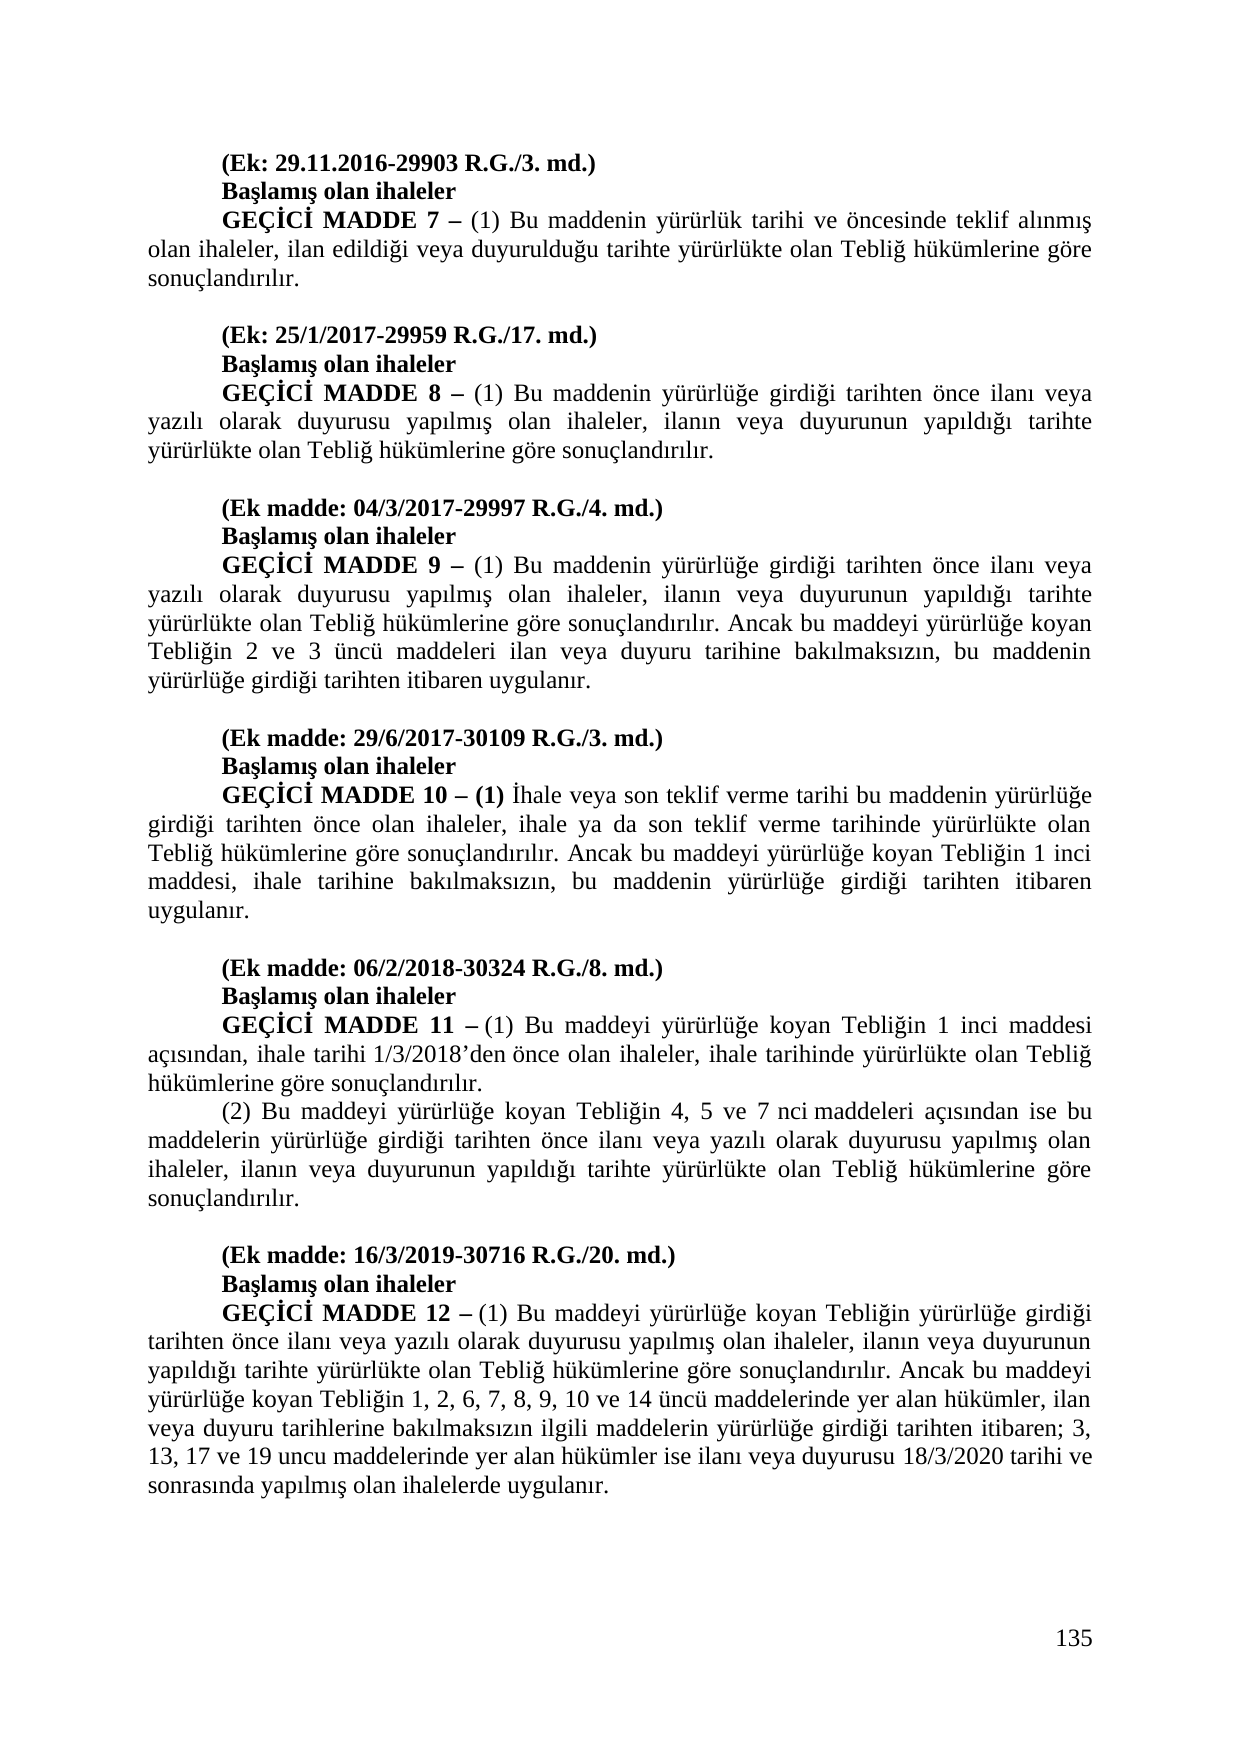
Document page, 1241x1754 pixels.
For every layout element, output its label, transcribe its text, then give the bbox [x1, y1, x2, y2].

subtitle (Ek madde: 06/2/2018-30324 R.G./8. md.) [148, 953, 1092, 981]
subtitle Başlamış olan ihaleler [148, 981, 1092, 1010]
text GEÇİCİ MADDE 12 – (1) Bu maddeyi yürürlüğe koyan Tebliğin yürürlüğe girdiği tarihten önce ilanı veya yazılı olarak duyurusu yapılmış olan ihaleler, ilanın veya duyurunun yapıldığı tarihte yürürlükte olan Tebliğ hükümlerine göre sonuçlandırılır. Ancak bu maddeyi yürürlüğe koyan Tebliğin 1, 2, 6, 7, 8, 9, 10 ve 14 üncü maddelerinde yer alan hükümler, ilan veya duyuru tarihlerine bakılmaksızın ilgili maddelerin yürürlüğe girdiği tarihten itibaren; 3, 13, 17 ve 19 uncu maddelerinde yer alan hükümler ise ilanı veya duyurusu 18/3/2020 tarihi ve sonrasında yapılmış olan ihalelerde uygulanır. [148, 1298, 1092, 1499]
subtitle (Ek madde: 29/6/2017-30109 R.G./3. md.) [148, 723, 1092, 751]
subtitle Başlamış olan ihaleler [148, 521, 1092, 550]
subtitle Başlamış olan ihaleler [148, 1269, 1092, 1298]
text (2) Bu maddeyi yürürlüğe koyan Tebliğin 4, 5 ve 7 nci maddeleri açısından ise bu maddelerin yürürlüğe girdiği tarihten önce ilanı veya yazılı olarak duyurusu yapılmış olan ihaleler, ilanın veya duyurunun yapıldığı tarihte yürürlükte olan Tebliğ hükümlerine göre sonuçlandırılır. [148, 1096, 1092, 1211]
subtitle (Ek: 29.11.2016-29903 R.G./3. md.) [148, 148, 1092, 176]
subtitle (Ek madde: 16/3/2019-30716 R.G./20. md.) [148, 1240, 1092, 1269]
subtitle (Ek: 25/1/2017-29959 R.G./17. md.) [148, 320, 1092, 349]
subtitle Başlamış olan ihaleler [148, 751, 1092, 780]
text GEÇİCİ MADDE 7 – (1) Bu maddenin yürürlük tarihi ve öncesinde teklif alınmış olan ihaleler, ilan edildiği veya duyurulduğu tarihte yürürlükte olan Tebliğ hükümlerine göre sonuçlandırılır. [148, 205, 1092, 291]
subtitle Başlamış olan ihaleler [148, 176, 1092, 205]
subtitle Başlamış olan ihaleler [148, 349, 1092, 378]
text GEÇİCİ MADDE 10 – (1) İhale veya son teklif verme tarihi bu maddenin yürürlüğe girdiği tarihten önce olan ihaleler, ihale ya da son teklif verme tarihinde yürürlükte olan Tebliğ hükümlerine göre sonuçlandırılır. Ancak bu maddeyi yürürlüğe koyan Tebliğin 1 inci maddesi, ihale tarihine bakılmaksızın, bu maddenin yürürlüğe girdiği tarihten itibaren uygulanır. [148, 780, 1092, 924]
text GEÇİCİ MADDE 8 – (1) Bu maddenin yürürlüğe girdiği tarihten önce ilanı veya yazılı olarak duyurusu yapılmış olan ihaleler, ilanın veya duyurunun yapıldığı tarihte yürürlükte olan Tebliğ hükümlerine göre sonuçlandırılır. [148, 378, 1092, 464]
text GEÇİCİ MADDE 11 – (1) Bu maddeyi yürürlüğe koyan Tebliğin 1 inci maddesi açısından, ihale tarihi 1/3/2018’den önce olan ihaleler, ihale tarihinde yürürlükte olan Tebliğ hükümlerine göre sonuçlandırılır. [148, 1010, 1092, 1096]
text GEÇİCİ MADDE 9 – (1) Bu maddenin yürürlüğe girdiği tarihten önce ilanı veya yazılı olarak duyurusu yapılmış olan ihaleler, ilanın veya duyurunun yapıldığı tarihte yürürlükte olan Tebliğ hükümlerine göre sonuçlandırılır. Ancak bu maddeyi yürürlüğe koyan Tebliğin 2 ve 3 üncü maddeleri ilan veya duyuru tarihine bakılmaksızın, bu maddenin yürürlüğe girdiği tarihten itibaren uygulanır. [148, 550, 1092, 694]
subtitle (Ek madde: 04/3/2017-29997 R.G./4. md.) [148, 493, 1092, 521]
